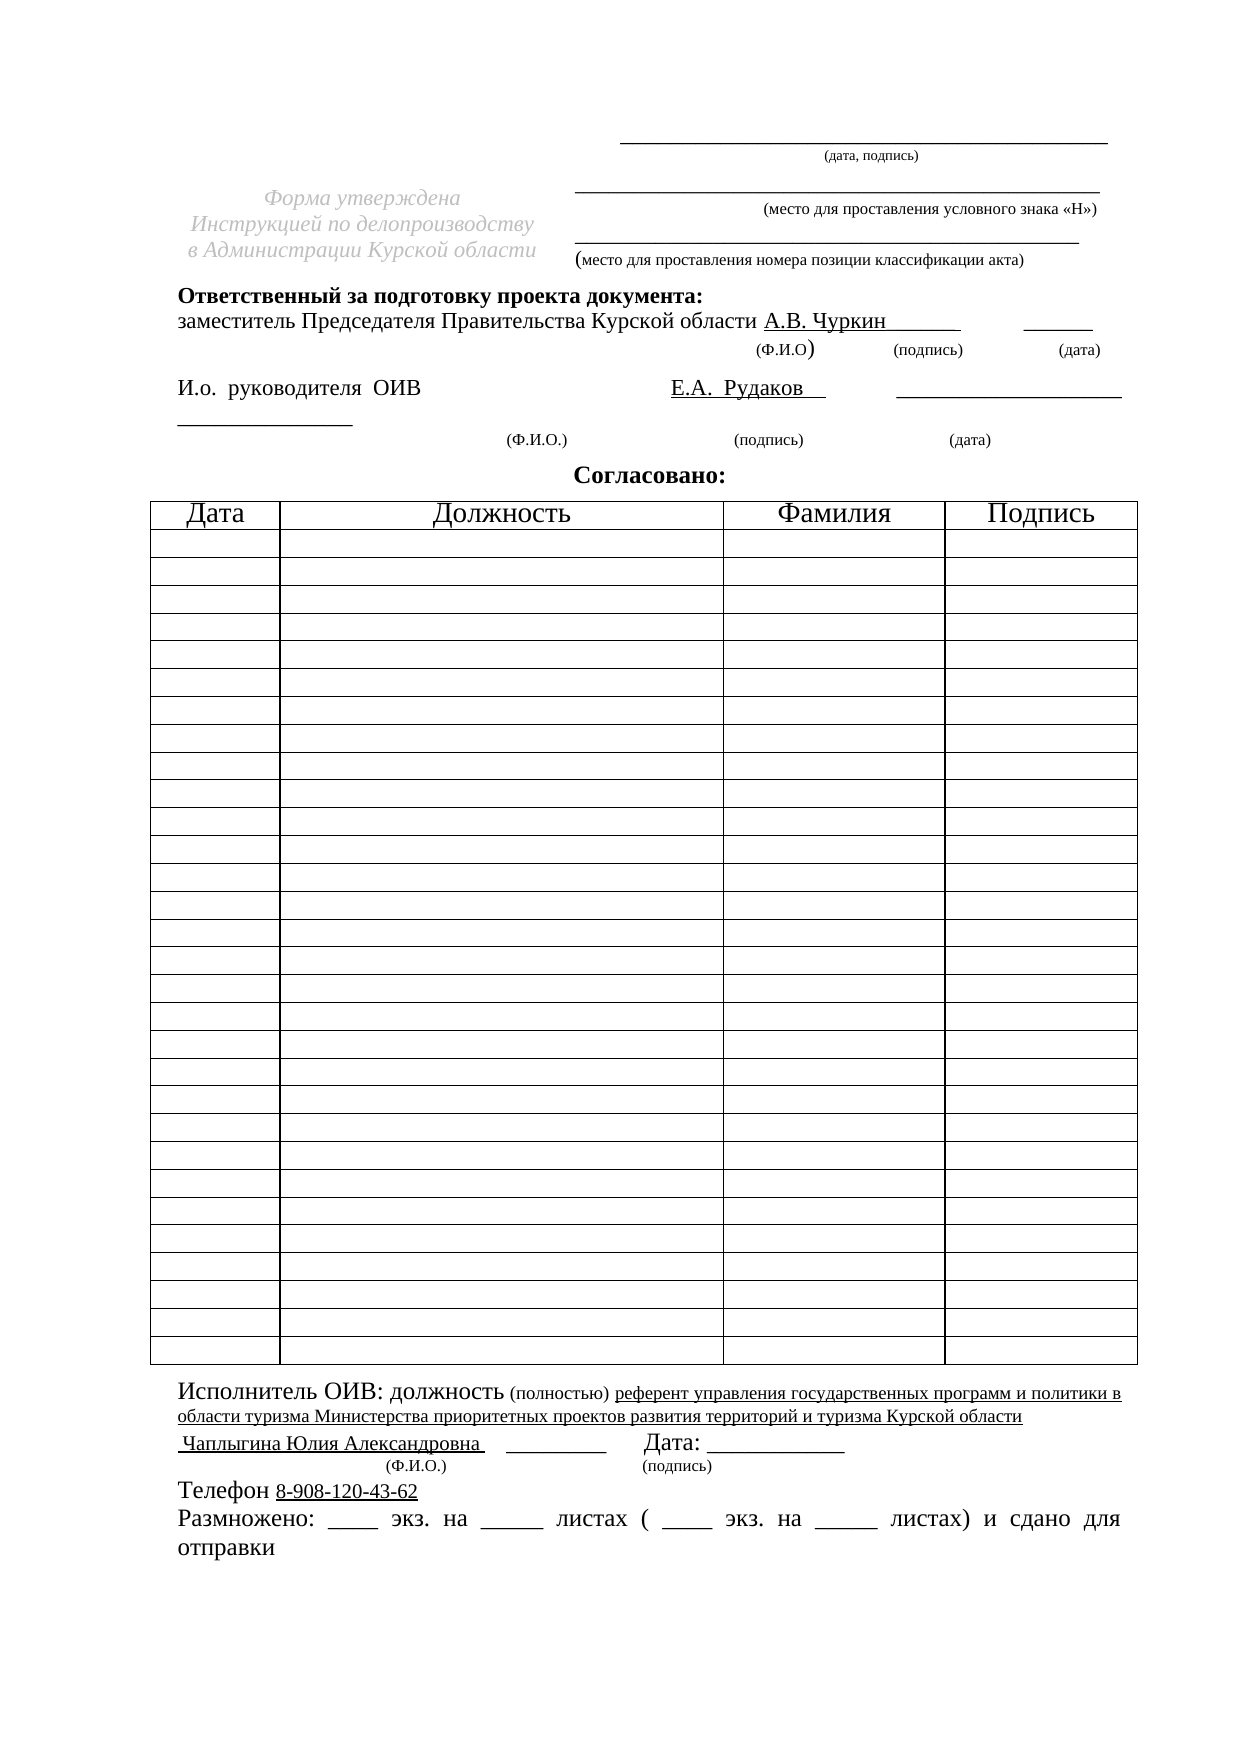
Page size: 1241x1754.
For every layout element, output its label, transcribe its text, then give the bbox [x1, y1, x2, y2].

text (Ф.И.О.) (подпись) (дата) [177, 429, 1122, 448]
table_cell [724, 641, 944, 668]
table_header Дата [151, 502, 279, 529]
table_cell [946, 586, 1137, 612]
text Ответственный за подготовку проекта документа: [177, 282, 1122, 308]
table_cell [724, 780, 944, 807]
table_cell [151, 864, 279, 891]
table_cell [724, 892, 944, 918]
table_cell [724, 1003, 944, 1030]
table_cell [946, 1225, 1137, 1252]
table_cell [281, 1114, 723, 1141]
table_cell [724, 920, 944, 946]
table_cell [724, 1198, 944, 1224]
text (место для проставления номера позиции классификации акта) [556, 246, 1122, 270]
table_cell [281, 1059, 723, 1085]
text _______________________________________ [620, 118, 1122, 147]
table_cell [281, 1309, 723, 1336]
table_cell [724, 836, 944, 863]
table_cell [281, 558, 723, 585]
table_cell [281, 836, 723, 863]
table_cell [724, 1170, 944, 1197]
table_cell [724, 1337, 944, 1363]
table_cell [151, 1225, 279, 1252]
table_cell [946, 725, 1137, 752]
table_cell [151, 1031, 279, 1057]
table_cell [946, 753, 1137, 779]
table_cell [281, 753, 723, 779]
table_cell [946, 808, 1137, 835]
table_cell [281, 1142, 723, 1169]
table_cell [946, 780, 1137, 807]
table_header Должность [281, 502, 723, 529]
table_cell [281, 892, 723, 918]
table_cell [151, 725, 279, 752]
table_cell [151, 892, 279, 918]
table_cell [151, 808, 279, 835]
table_cell [281, 1337, 723, 1363]
table_cell [281, 586, 723, 612]
table_cell [946, 697, 1137, 724]
table_cell [281, 780, 723, 807]
table_cell [151, 1142, 279, 1169]
table_cell [724, 669, 944, 696]
table_cell [151, 780, 279, 807]
table_cell [151, 836, 279, 863]
table_cell [724, 975, 944, 1002]
table_cell [151, 920, 279, 946]
table_cell [281, 1253, 723, 1280]
text И.о. руководителя ОИВ Е.А. Рудаков __________________ ______________ [177, 372, 1122, 429]
text Чаплыгина Юлия Александровна ________ Дата: ___________ [177, 1427, 1122, 1456]
text _______________________________________________________________ [556, 176, 1122, 195]
table_cell [151, 975, 279, 1002]
table_cell [151, 1003, 279, 1030]
table_cell [946, 1253, 1137, 1280]
table_cell [281, 1198, 723, 1224]
table_cell [724, 1086, 944, 1113]
table_cell [724, 1142, 944, 1169]
table_cell [946, 1059, 1137, 1085]
table_cell [946, 1309, 1137, 1336]
table_cell [724, 1253, 944, 1280]
table_cell [151, 1253, 279, 1280]
table_cell [281, 947, 723, 974]
table_cell [724, 614, 944, 640]
table_cell [724, 558, 944, 585]
table_cell [151, 1086, 279, 1113]
text Размножено: ____ экз. на _____ листах ( ____ экз. на _____ листах) и сдано для отправки [177, 1503, 1122, 1561]
table_cell [151, 1198, 279, 1224]
table_cell [281, 975, 723, 1002]
table_cell [151, 558, 279, 585]
table_cell [281, 614, 723, 640]
table_cell [151, 1281, 279, 1308]
table_cell [151, 614, 279, 640]
table_cell [724, 1281, 944, 1308]
table_cell [281, 1086, 723, 1113]
table_cell [281, 808, 723, 835]
table_cell [151, 947, 279, 974]
table_cell [724, 697, 944, 724]
text ____________________________________________ [556, 220, 1122, 246]
table_cell [151, 1309, 279, 1336]
text (Ф.И.О) (подпись) (дата) [177, 333, 1122, 360]
text (Ф.И.О.) (подпись) [177, 1456, 1122, 1475]
table_cell [724, 808, 944, 835]
table_cell [946, 558, 1137, 585]
text Телефон 8-908-120-43-62 [177, 1475, 1122, 1503]
text (место для проставления условного знака «Н») [738, 195, 1122, 220]
table_cell [281, 920, 723, 946]
table_cell [946, 947, 1137, 974]
table_cell [724, 947, 944, 974]
table_header Подпись [946, 502, 1137, 529]
table_cell [724, 530, 944, 557]
table_cell [151, 530, 279, 557]
table_cell [946, 669, 1137, 696]
table_cell [946, 1142, 1137, 1169]
table_cell [724, 1114, 944, 1141]
text Согласовано: [177, 461, 1122, 489]
table_header Фамилия [724, 502, 944, 529]
table_cell [281, 669, 723, 696]
table_cell [151, 641, 279, 668]
table_cell [281, 1031, 723, 1057]
table_cell [151, 1114, 279, 1141]
table_cell [946, 1086, 1137, 1113]
table_cell [946, 892, 1137, 918]
table_cell [946, 1170, 1137, 1197]
table_cell [281, 697, 723, 724]
table_cell [724, 864, 944, 891]
table_cell [724, 753, 944, 779]
table_cell [946, 920, 1137, 946]
table_cell [281, 1225, 723, 1252]
text Исполнитель ОИВ: должность (полностью) референт управления государственных программ и политики в области туризма Министерства приоритетных проектов развития территорий и туризма Курской области [177, 1376, 1122, 1427]
table_cell [151, 669, 279, 696]
table_cell [946, 1114, 1137, 1141]
table_cell [281, 530, 723, 557]
table_cell [281, 641, 723, 668]
table_cell [724, 1225, 944, 1252]
table_cell [724, 1309, 944, 1336]
table_cell [151, 753, 279, 779]
table_cell [946, 975, 1137, 1002]
table_cell [281, 1170, 723, 1197]
table_cell [946, 1003, 1137, 1030]
table_cell [151, 1337, 279, 1363]
table_cell [946, 1031, 1137, 1057]
text заместитель Председателя Правительства Курской области А.В. Чуркин______ ______ [177, 308, 1152, 333]
table_cell [724, 1059, 944, 1085]
table_cell [151, 1170, 279, 1197]
table_cell [946, 836, 1137, 863]
table_cell [946, 641, 1137, 668]
table_cell [281, 725, 723, 752]
table_cell [151, 586, 279, 612]
table_cell [724, 1031, 944, 1057]
table_cell [946, 864, 1137, 891]
table_cell [281, 1281, 723, 1308]
table_cell [151, 1059, 279, 1085]
table_cell [724, 725, 944, 752]
table_cell [281, 1003, 723, 1030]
text (дата, подпись) [620, 147, 1122, 176]
table_cell [151, 697, 279, 724]
table_cell [946, 614, 1137, 640]
table_cell [724, 586, 944, 612]
table_cell [946, 1337, 1137, 1363]
table_cell [946, 530, 1137, 557]
table_cell [946, 1281, 1137, 1308]
table_cell [281, 864, 723, 891]
table_cell [946, 1198, 1137, 1224]
